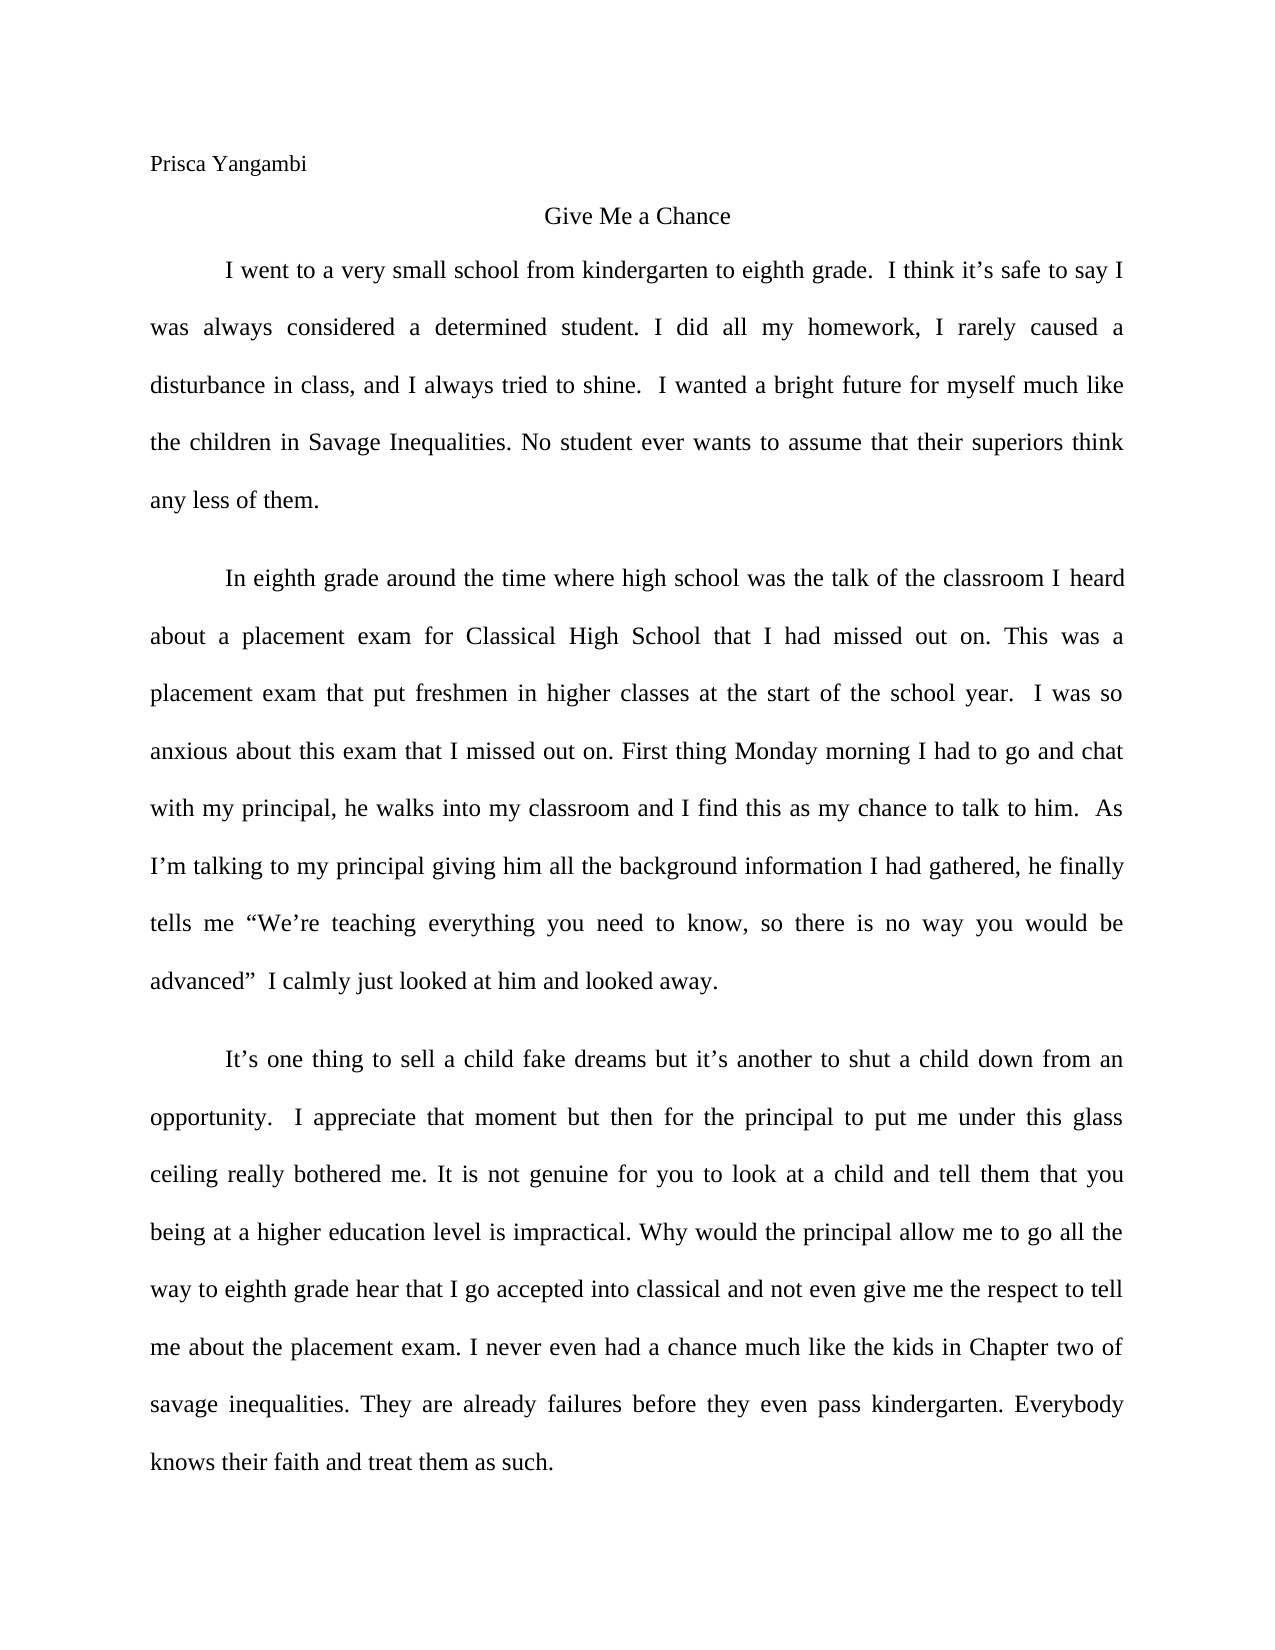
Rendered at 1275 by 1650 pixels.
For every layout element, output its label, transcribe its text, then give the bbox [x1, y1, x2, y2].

text Prisca Yangambi [150, 150, 1125, 176]
text It’s one thing to sell a child fake dreams but it’s another to shut a child down from an opportunity. I appreciate that moment but then for the principal to put me under this glass ceiling really bothered me. It is not genuine for you to look at a child and tell them that you being at a higher education level is impractical. Why would the principal allow me to go all the way to eighth grade hear that I go accepted into classical and not even give me the respect to tell me about the placement exam. I never even had a chance much like the kids in Chapter two of savage inequalities. They are already failures before they even pass kindergarten. Everybody knows their faith and treat them as such. [150, 1044, 1125, 1475]
text I went to a very small school from kindergarten to eighth grade. I think it’s safe to say I was always considered a determined student. I did all my homework, I rarely caused a disturbance in class, and I always tried to shine. I wanted a bright future for myself much like the children in Savage Inequalities. No student ever wants to assume that their superiors think any less of them. [150, 255, 1125, 514]
text Give Me a Chance [150, 201, 1125, 230]
text In eighth grade around the time where high school was the talk of the classroom I heard about a placement exam for Classical High School that I had missed out on. This was a placement exam that put freshmen in higher classes at the start of the school year. I was so anxious about this exam that I missed out on. First thing Monday morning I had to go and chat with my principal, he walks into my classroom and I find this as my chance to talk to him. As I’m talking to my principal giving him all the background information I had gathered, he finally tells me “We’re teaching everything you need to know, so there is no way you would be advanced” I calmly just looked at him and looked away. [150, 563, 1125, 994]
